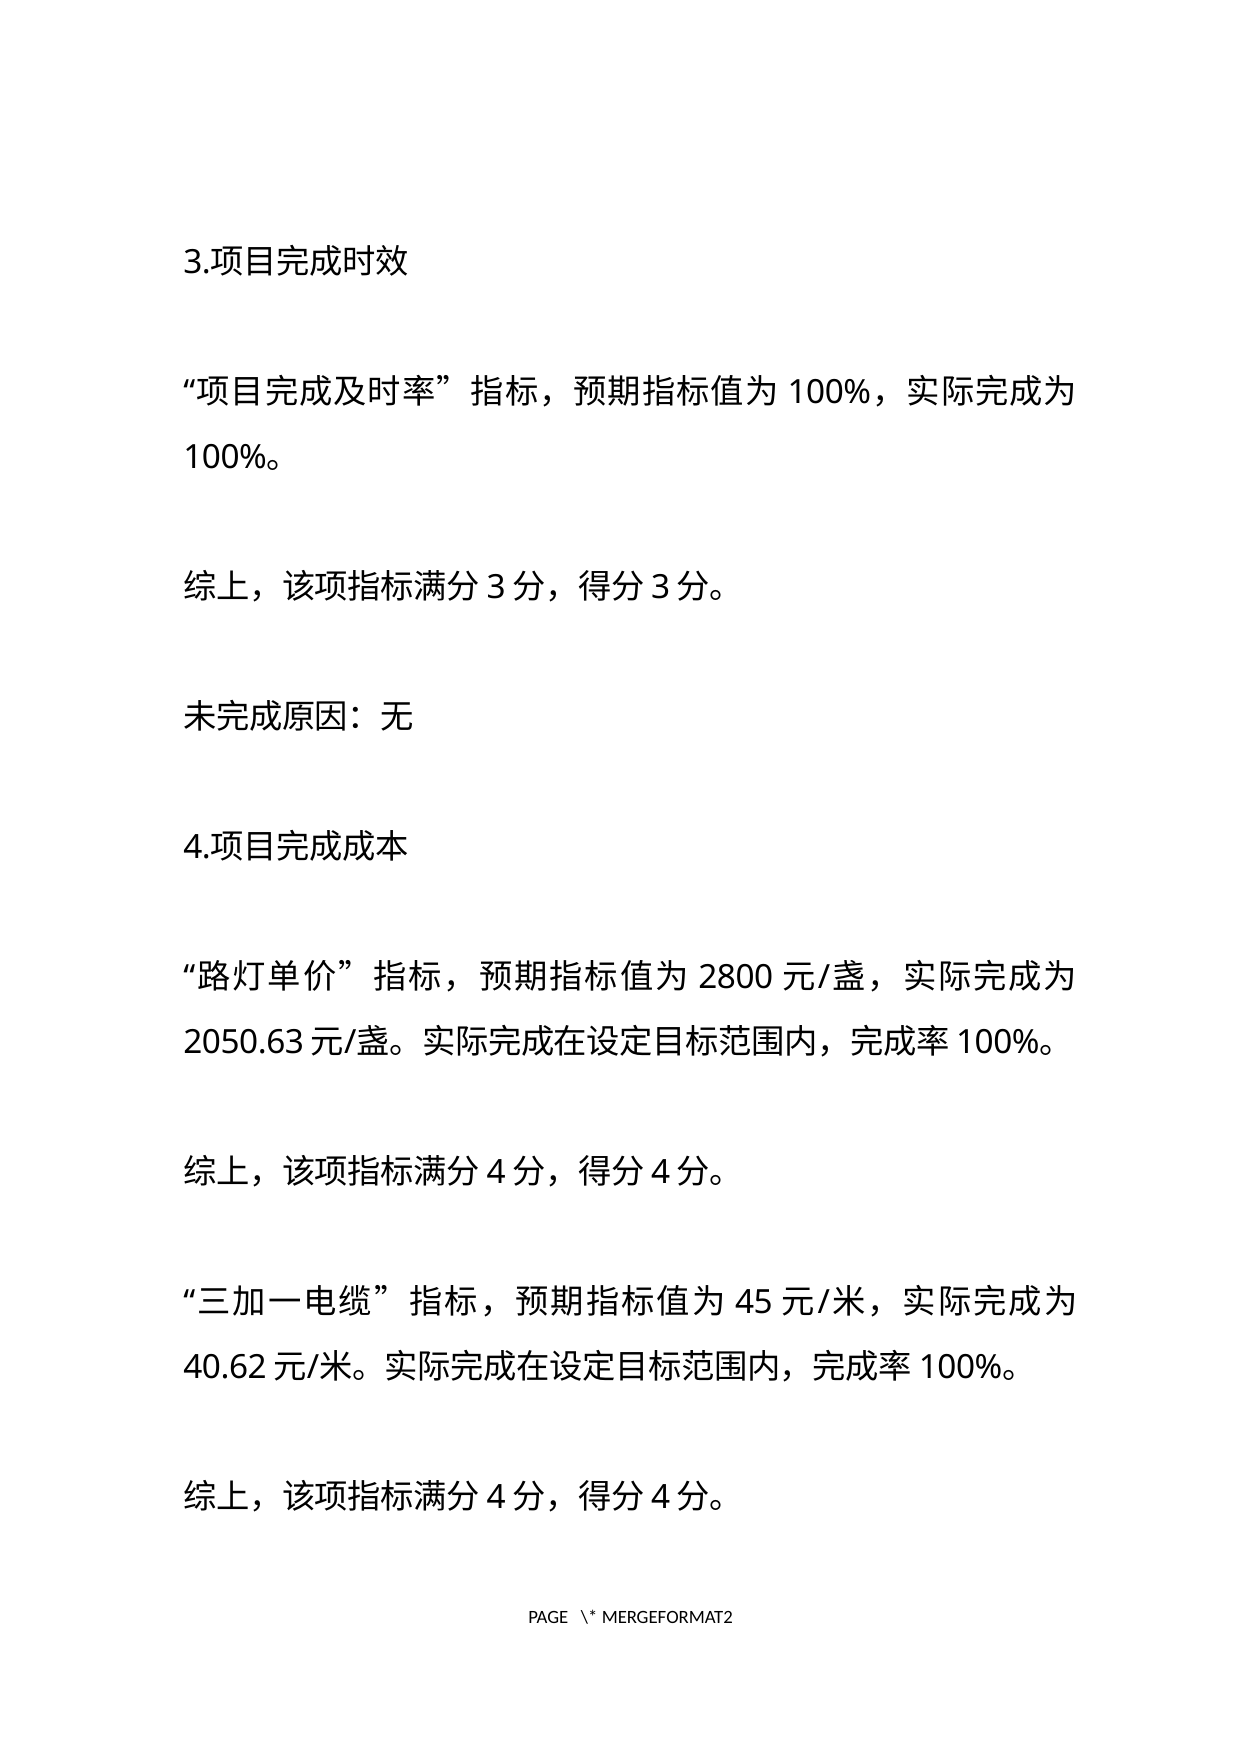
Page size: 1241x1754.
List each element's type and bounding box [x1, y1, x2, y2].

text [183, 162, 1078, 1527]
